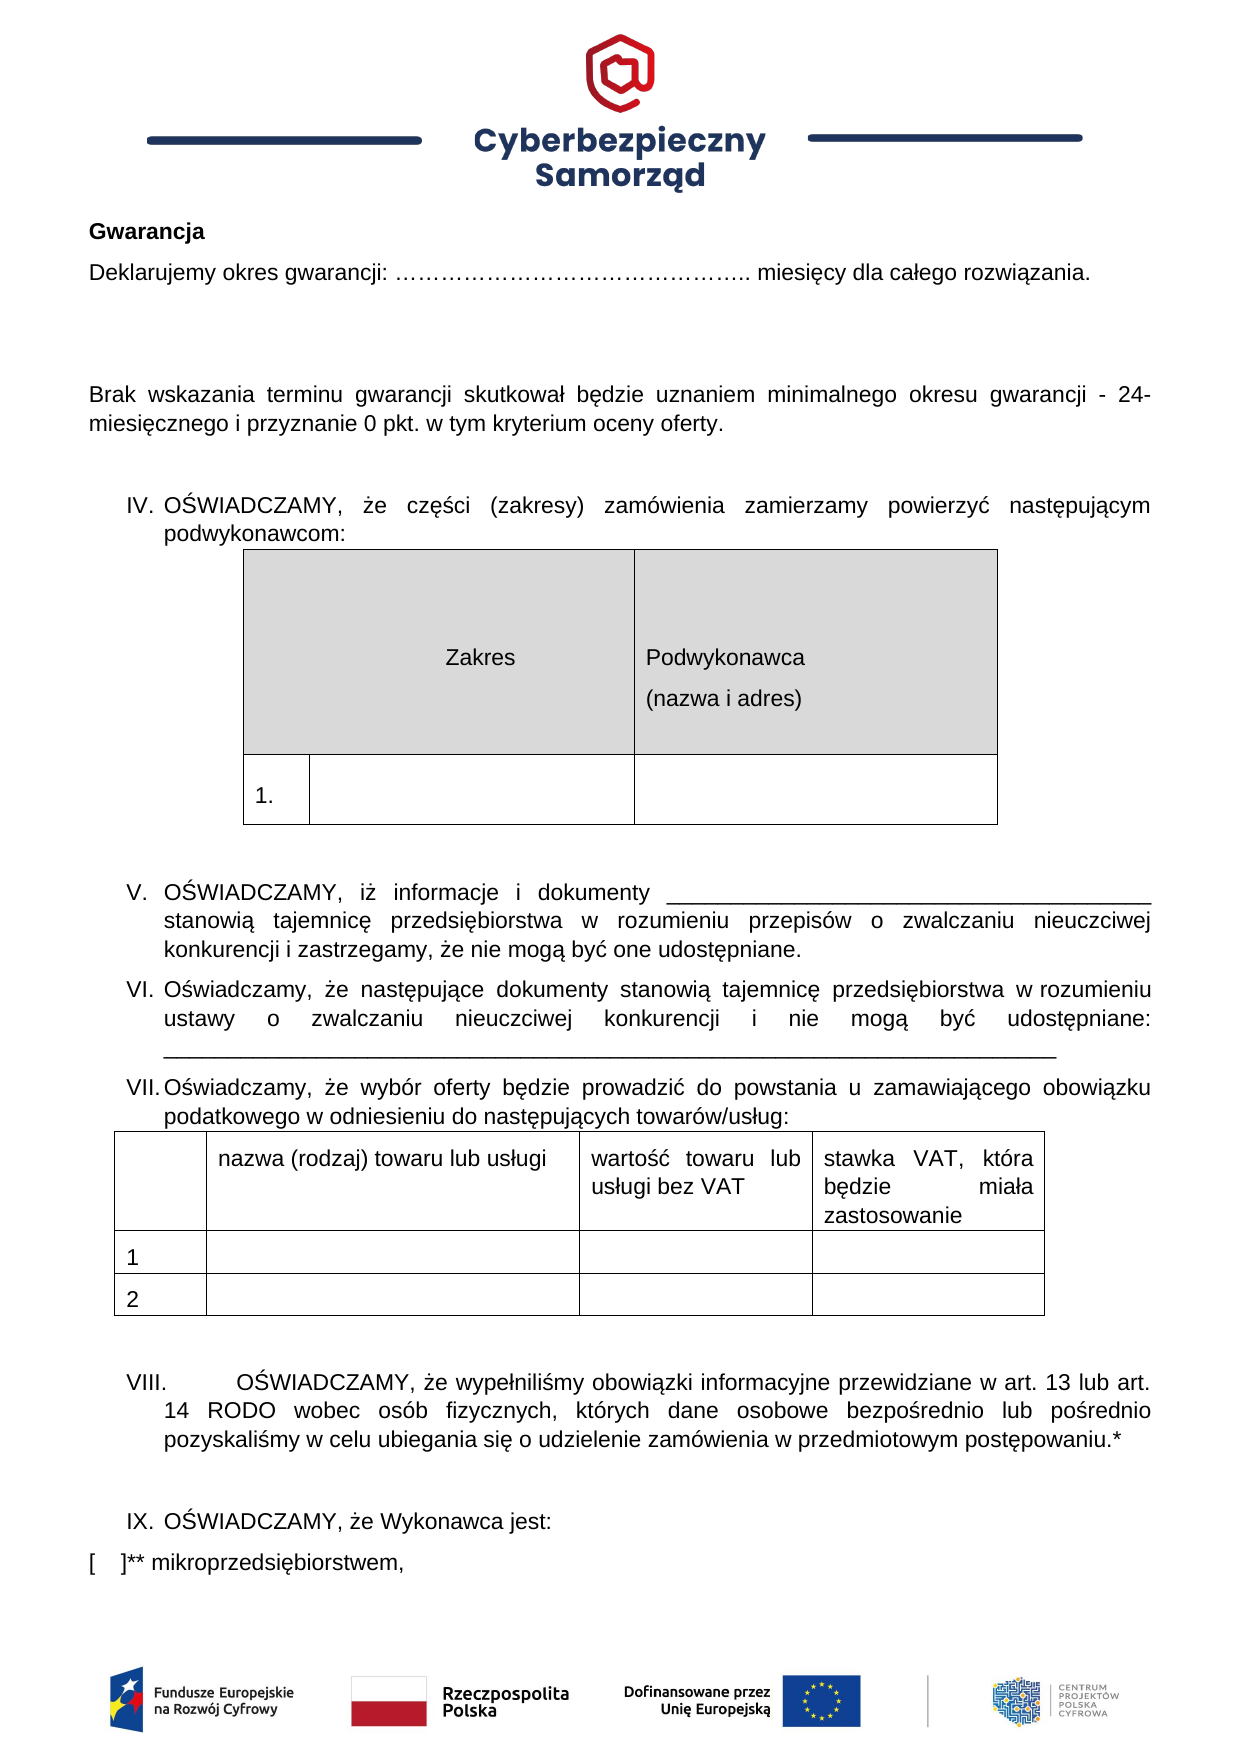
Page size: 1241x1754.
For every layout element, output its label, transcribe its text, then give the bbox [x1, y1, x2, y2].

table_cell 1. [244, 755, 309, 824]
table_cell 2 [115, 1274, 206, 1314]
table_header [115, 1132, 206, 1230]
text Brak wskazania terminu gwarancji skutkował będzie uznaniem minimalnego okresu gwarancji - 24-miesięcznego i przyznanie 0 pkt. w tym kryterium oceny oferty. [89, 381, 1152, 436]
text Gwarancja [89, 218, 1152, 244]
picture [474, 34, 766, 193]
text Deklarujemy okres gwarancji: ……………………………………….. miesięcy dla całego rozwiązania. [89, 259, 1152, 285]
table_cell 1 [115, 1231, 206, 1272]
picture [88, 1644, 1152, 1754]
table_cell [207, 1274, 579, 1314]
list OŚWIADCZAMY, że Wykonawca jest: [126, 1508, 1152, 1534]
text [ ]** mikroprzedsiębiorstwem, [89, 1549, 1152, 1575]
table_cell [310, 755, 634, 824]
table_header stawka VAT, która będzie miała zastosowanie [813, 1132, 1044, 1230]
picture [807, 134, 1083, 142]
table_cell [635, 755, 997, 824]
table_cell [207, 1231, 579, 1272]
table_header nazwa (rodzaj) towaru lub usługi [207, 1132, 579, 1230]
table_header wartość towaru lub usługi bez VAT [580, 1132, 812, 1230]
table_cell [580, 1231, 812, 1272]
table_cell [813, 1274, 1044, 1314]
list Oświadczamy, że następujące dokumenty stanowią tajemnicę przedsiębiorstwa w rozumieniu ustawy o zwalczaniu nieuczciwej konkurencji i nie mogą być udostępniane: ______________________________________________________________________ [126, 976, 1152, 1060]
list OŚWIADCZAMY, że części (zakresy) zamówienia zamierzamy powierzyć następującym podwykonawcom: [126, 492, 1151, 547]
list OŚWIADCZAMY, iż informacje i dokumenty ______________________________________ stanowią tajemnicę przedsiębiorstwa w rozumieniu przepisów o zwalczaniu nieuczciwej konkurencji i zastrzegamy, że nie mogą być one udostępniane. [126, 879, 1152, 962]
table_header Zakres [244, 550, 634, 754]
table_cell [580, 1274, 812, 1314]
table_cell [813, 1231, 1044, 1272]
list Oświadczamy, że wybór oferty będzie prowadzić do powstania u zamawiającego obowiązku podatkowego w odniesieniu do następujących towarów/usług: [126, 1074, 1152, 1129]
picture [147, 136, 422, 145]
list OŚWIADCZAMY, że wypełniliśmy obowiązki informacyjne przewidziane w art. 13 lub art. 14 RODO wobec osób fizycznych, których dane osobowe bezpośrednio lub pośrednio pozyskaliśmy w celu ubiegania się o udzielenie zamówienia w przedmiotowym postępowaniu.* [126, 1369, 1152, 1452]
table_header Podwykonawca (nazwa i adres) [635, 550, 997, 754]
